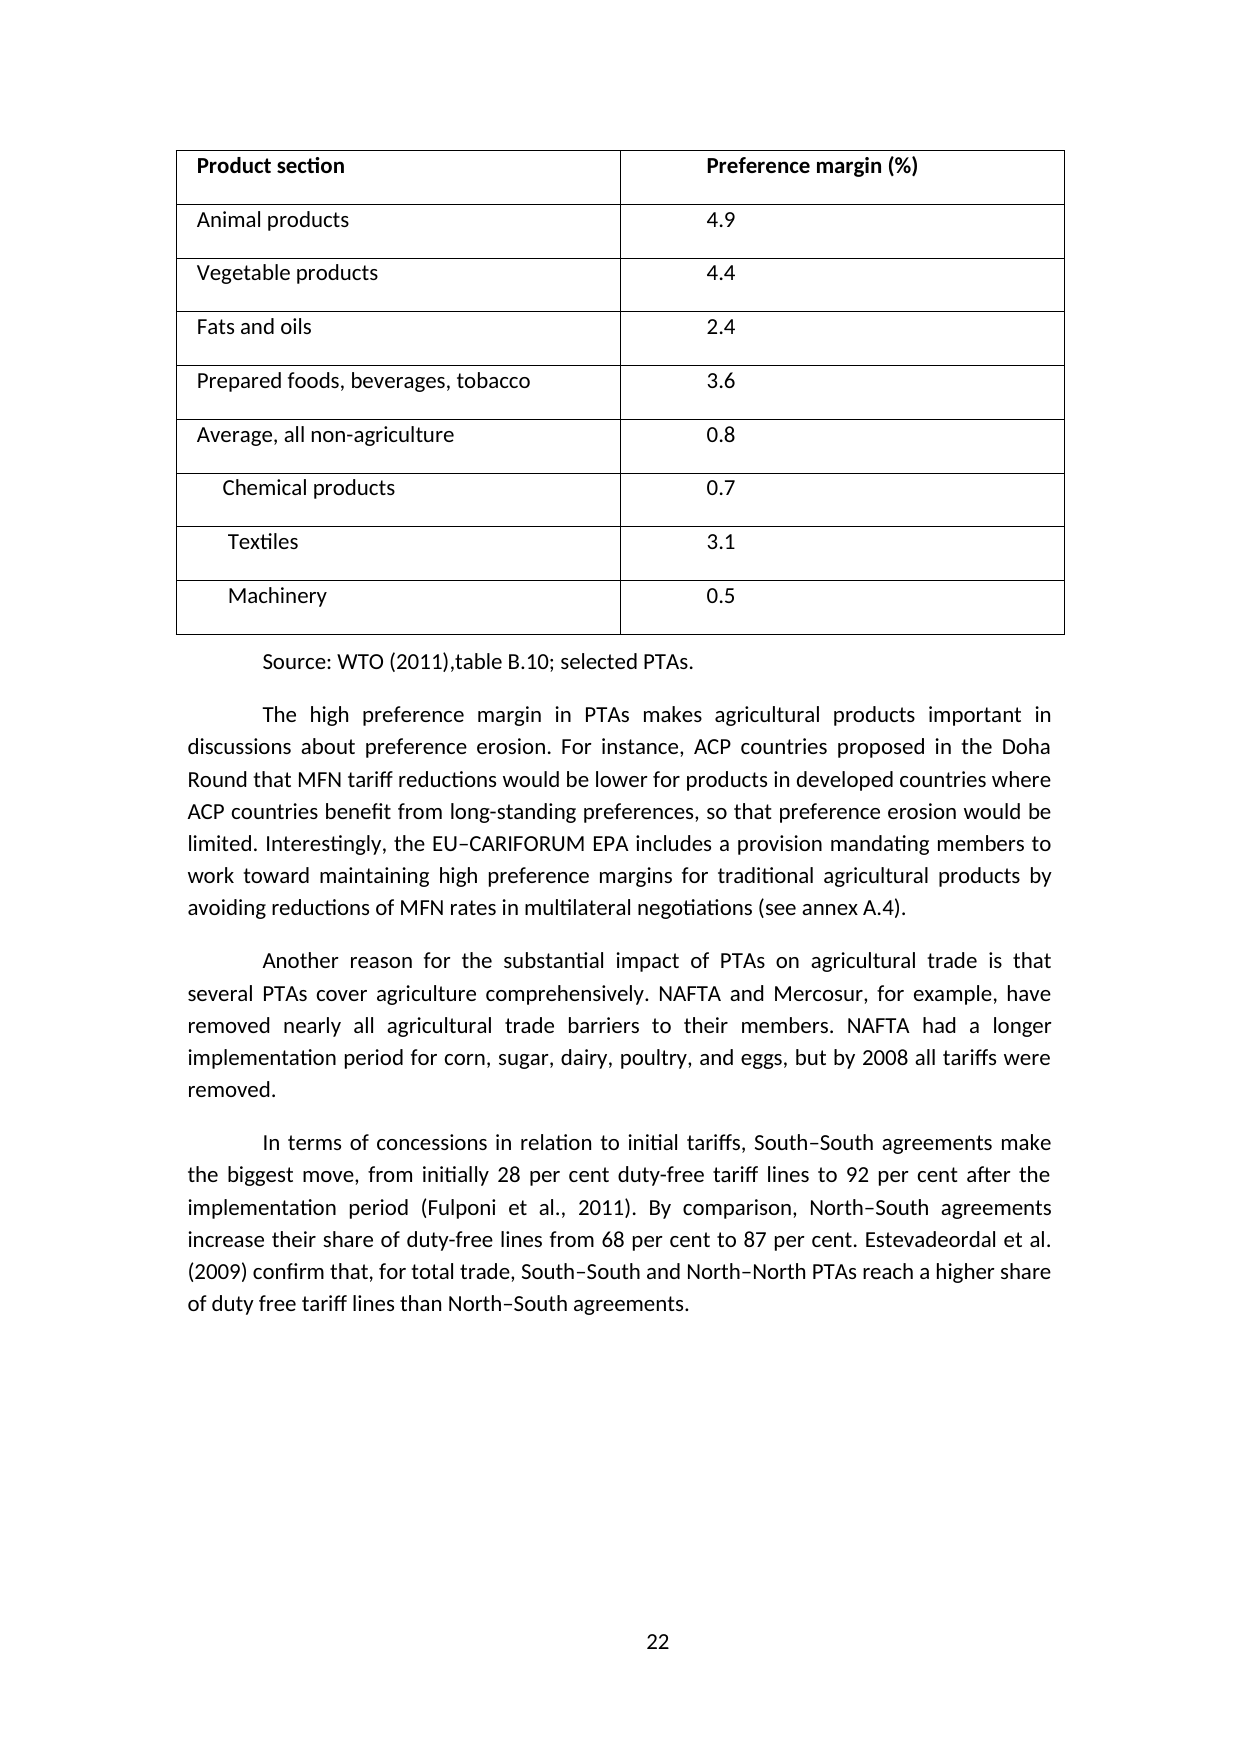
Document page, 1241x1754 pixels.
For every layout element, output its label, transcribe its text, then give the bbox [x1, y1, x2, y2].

table_cell 4.9 [621, 205, 1064, 257]
table_cell 3.6 [621, 366, 1064, 419]
text Another reason for the substantial impact of PTAs on agricultural trade is that several PTAs cover agriculture comprehensively. NAFTA and Mercosur, for example, have removed nearly all agricultural trade barriers to their members. NAFTA had a longer implementation period for corn, sugar, dairy, poultry, and eggs, but by 2008 all tariffs were removed. [187, 946, 1053, 1103]
text The high preference margin in PTAs makes agricultural products important in discussions about preference erosion. For instance, ACP countries proposed in the Doha Round that MFN tariff reductions would be lower for products in developed countries where ACP countries benefit from long-standing preferences, so that preference erosion would be limited. Interestingly, the EU–CARIFORUM EPA includes a provision mandating members to work toward maintaining high preference margins for traditional agricultural products by avoiding reductions of MFN rates in multilateral negotiations (see annex A.4). [187, 700, 1053, 921]
table_cell Prepared foods, beverages, tobacco [177, 366, 620, 419]
table_cell 4.4 [621, 259, 1064, 311]
table_cell Vegetable products [177, 259, 620, 311]
table_cell Fats and oils [177, 312, 620, 365]
text In terms of concessions in relation to initial tariffs, South–South agreements make the biggest move, from initially 28 per cent duty-free tariff lines to 92 per cent after the implementation period (Fulponi et al., 2011). By comparison, North–South agreements increase their share of duty-free lines from 68 per cent to 87 per cent. Estevadeordal et al. (2009) confirm that, for total trade, South–South and North–North PTAs reach a higher share of duty free tariff lines than North–South agreements. [187, 1128, 1053, 1317]
table_cell Average, all non-agriculture [177, 420, 620, 472]
table_cell Chemical products [177, 474, 620, 526]
table_cell Textiles [177, 527, 620, 580]
table_cell 0.8 [621, 420, 1064, 472]
table_header Preference margin (%) [621, 151, 1064, 204]
table_cell 3.1 [621, 527, 1064, 580]
table_cell 0.7 [621, 474, 1064, 526]
table_cell 0.5 [621, 581, 1064, 634]
table_cell Animal products [177, 205, 620, 257]
table_cell Machinery [177, 581, 620, 634]
table_cell 2.4 [621, 312, 1064, 365]
text Source: WTO (2011),table B.10; selected PTAs. [187, 647, 1053, 675]
table_header Product section [177, 151, 620, 204]
